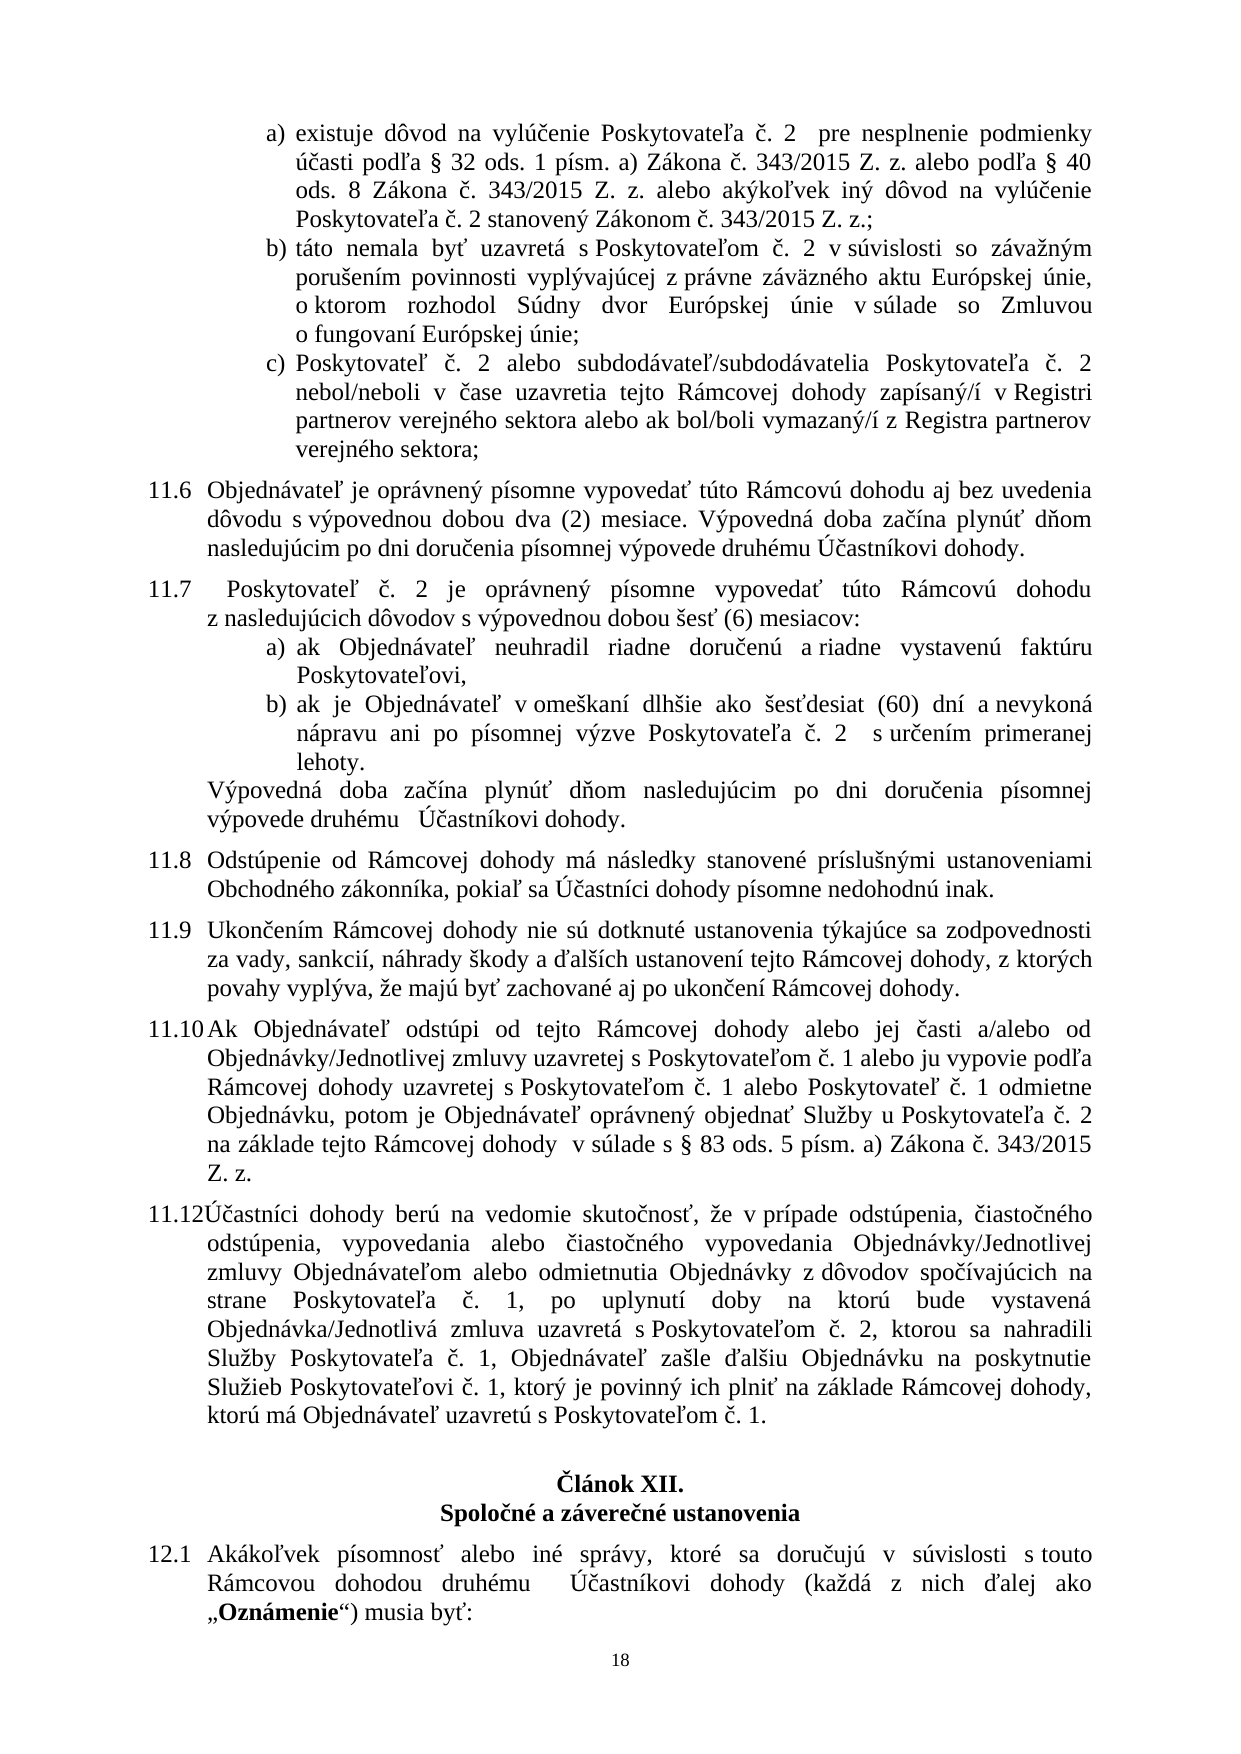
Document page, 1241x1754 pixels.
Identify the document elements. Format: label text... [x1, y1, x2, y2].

text Spoločné a záverečné ustanovenia [148, 1498, 1092, 1527]
text 11.12Účastníci dohody berú na vedomie skutočnosť, že v prípade odstúpenia, čiastočného odstúpenia, vypovedania alebo čiastočného vypovedania Objednávky/Jednotlivej zmluvy Objednávateľom alebo odmietnutia Objednávky z dôvodov spočívajúcich na strane Poskytovateľa č. 1, po uplynutí doby na ktorú bude vystavená Objednávka/Jednotlivá zmluva uzavretá s Poskytovateľom č. 2, ktorou sa nahradili Služby Poskytovateľa č. 1, Objednávateľ zašle ďalšiu Objednávku na poskytnutie Služieb Poskytovateľovi č. 1, ktorý je povinný ich plniť na základe Rámcovej dohody, ktorú má Objednávateľ uzavretú s Poskytovateľom č. 1. [148, 1199, 1092, 1429]
list existuje dôvod na vylúčenie Poskytovateľa č. 2 pre nesplnenie podmienky účasti podľa § 32 ods. 1 písm. a) Zákona č. 343/2015 Z. z. alebo podľa § 40 ods. 8 Zákona č. 343/2015 Z. z. alebo akýkoľvek iný dôvod na vylúčenie Poskytovateľa č. 2 stanovený Zákonom č. 343/2015 Z. z.; [266, 118, 1092, 233]
text Výpovedná doba začína plynúť dňom nasledujúcim po dni doručenia písomnej výpovede druhému Účastníkovi dohody. [207, 776, 1092, 833]
list Ukončením Rámcovej dohody nie sú dotknuté ustanovenia týkajúce sa zodpovednosti za vady, sankcií, náhrady škody a ďalších ustanovení tejto Rámcovej dohody, z ktorých povahy vyplýva, že majú byť zachované aj po ukončení Rámcovej dohody. [148, 916, 1092, 1002]
list Poskytovateľ č. 2 je oprávnený písomne vypovedať túto Rámcovú dohodu z nasledujúcich dôvodov s výpovednou dobou šesť (6) mesiacov: [148, 574, 1092, 632]
list Odstúpenie od Rámcovej dohody má následky stanovené príslušnými ustanoveniami Obchodného zákonníka, pokiaľ sa Účastníci dohody písomne nedohodnú inak. [148, 846, 1092, 903]
list Ak Objednávateľ odstúpi od tejto Rámcovej dohody alebo jej časti a/alebo od Objednávky/Jednotlivej zmluvy uzavretej s Poskytovateľom č. 1 alebo ju vypovie podľa Rámcovej dohody uzavretej s Poskytovateľom č. 1 alebo Poskytovateľ č. 1 odmietne Objednávku, potom je Objednávateľ oprávnený objednať Služby u Poskytovateľa č. 2 na základe tejto Rámcovej dohody v súlade s § 83 ods. 5 písm. a) Zákona č. 343/2015 Z. z. [148, 1014, 1092, 1187]
list táto nemala byť uzavretá s Poskytovateľom č. 2 v súvislosti so závažným porušením povinnosti vyplývajúcej z právne záväzného aktu Európskej únie, o ktorom rozhodol Súdny dvor Európskej únie v súlade so Zmluvou o fungovaní Európskej únie; [266, 233, 1092, 348]
list ak Objednávateľ neuhradil riadne doručenú a riadne vystavenú faktúru Poskytovateľovi, [266, 632, 1092, 689]
text Článok XII. [148, 1469, 1092, 1498]
list ak je Objednávateľ v omeškaní dlhšie ako šesťdesiat (60) dní a nevykoná nápravu ani po písomnej výzve Poskytovateľa č. 2 s určením primeranej lehoty. [266, 689, 1092, 776]
list Objednávateľ je oprávnený písomne vypovedať túto Rámcovú dohodu aj bez uvedenia dôvodu s výpovednou dobou dva (2) mesiace. Výpovedná doba začína plynúť dňom nasledujúcim po dni doručenia písomnej výpovede druhému Účastníkovi dohody. [148, 476, 1092, 562]
list Poskytovateľ č. 2 alebo subdodávateľ/subdodávatelia Poskytovateľa č. 2 nebol/neboli v čase uzavretia tejto Rámcovej dohody zapísaný/í v Registri partnerov verejného sektora alebo ak bol/boli vymazaný/í z Registra partnerov verejného sektora; [266, 348, 1092, 463]
list Akákoľvek písomnosť alebo iné správy, ktoré sa doručujú v súvislosti s touto Rámcovou dohodou druhému Účastníkovi dohody (každá z nich ďalej ako „Oznámenie“) musia byť: [148, 1539, 1092, 1626]
